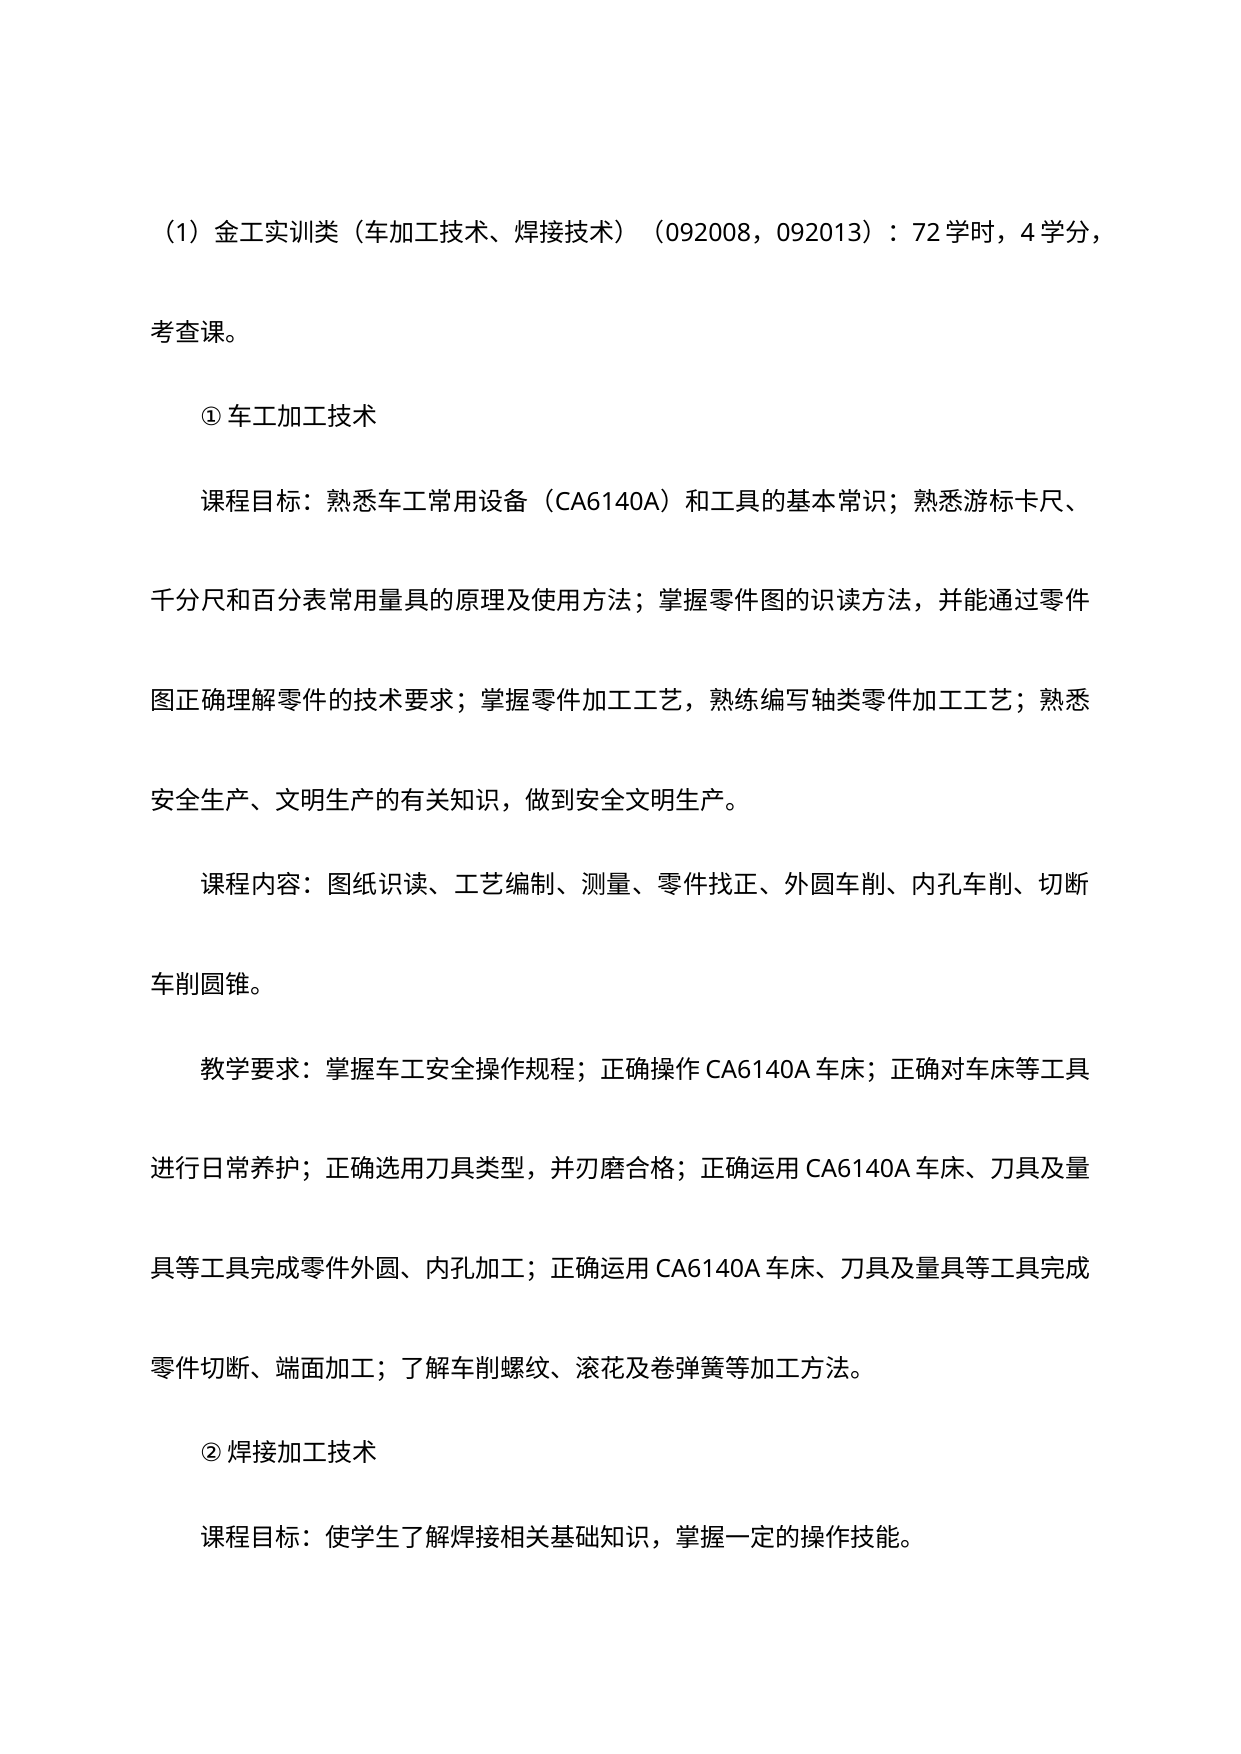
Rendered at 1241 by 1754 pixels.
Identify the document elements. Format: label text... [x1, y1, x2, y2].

text 课程内容：图纸识读、工艺编制、测量、零件找正、外圆车削、内孔车削、切断、车削圆锥。 [150, 850, 1090, 1016]
text 课程目标：使学生了解焊接相关基础知识，掌握一定的操作技能。 [150, 1502, 1090, 1569]
text 课程目标：熟悉车工常用设备（CA6140A）和工具的基本常识；熟悉游标卡尺、千分尺和百分表常用量具的原理及使用方法；掌握零件图的识读方法，并能通过零件图正确理解零件的技术要求；掌握零件加工工艺，熟练编写轴类零件加工工艺；熟悉安全生产、文明生产的有关知识，做到安全文明生产。 [150, 466, 1090, 832]
text ①车工加工技术 [150, 381, 1090, 448]
text 教学要求：掌握车工安全操作规程；正确操作CA6140A车床；正确对车床等工具进行日常养护；正确选用刀具类型，并刃磨合格；正确运用CA6140A车床、刀具及量具等工具完成零件外圆、内孔加工；正确运用CA6140A车床、刀具及量具等工具完成零件切断、端面加工；了解车削螺纹、滚花及卷弹簧等加工方法。 [150, 1034, 1090, 1399]
text （1）金工实训类（车加工技术、焊接技术）（092008，092013）：72学时，4学分，考查课。 [150, 197, 1090, 363]
text ②焊接加工技术 [150, 1418, 1090, 1484]
